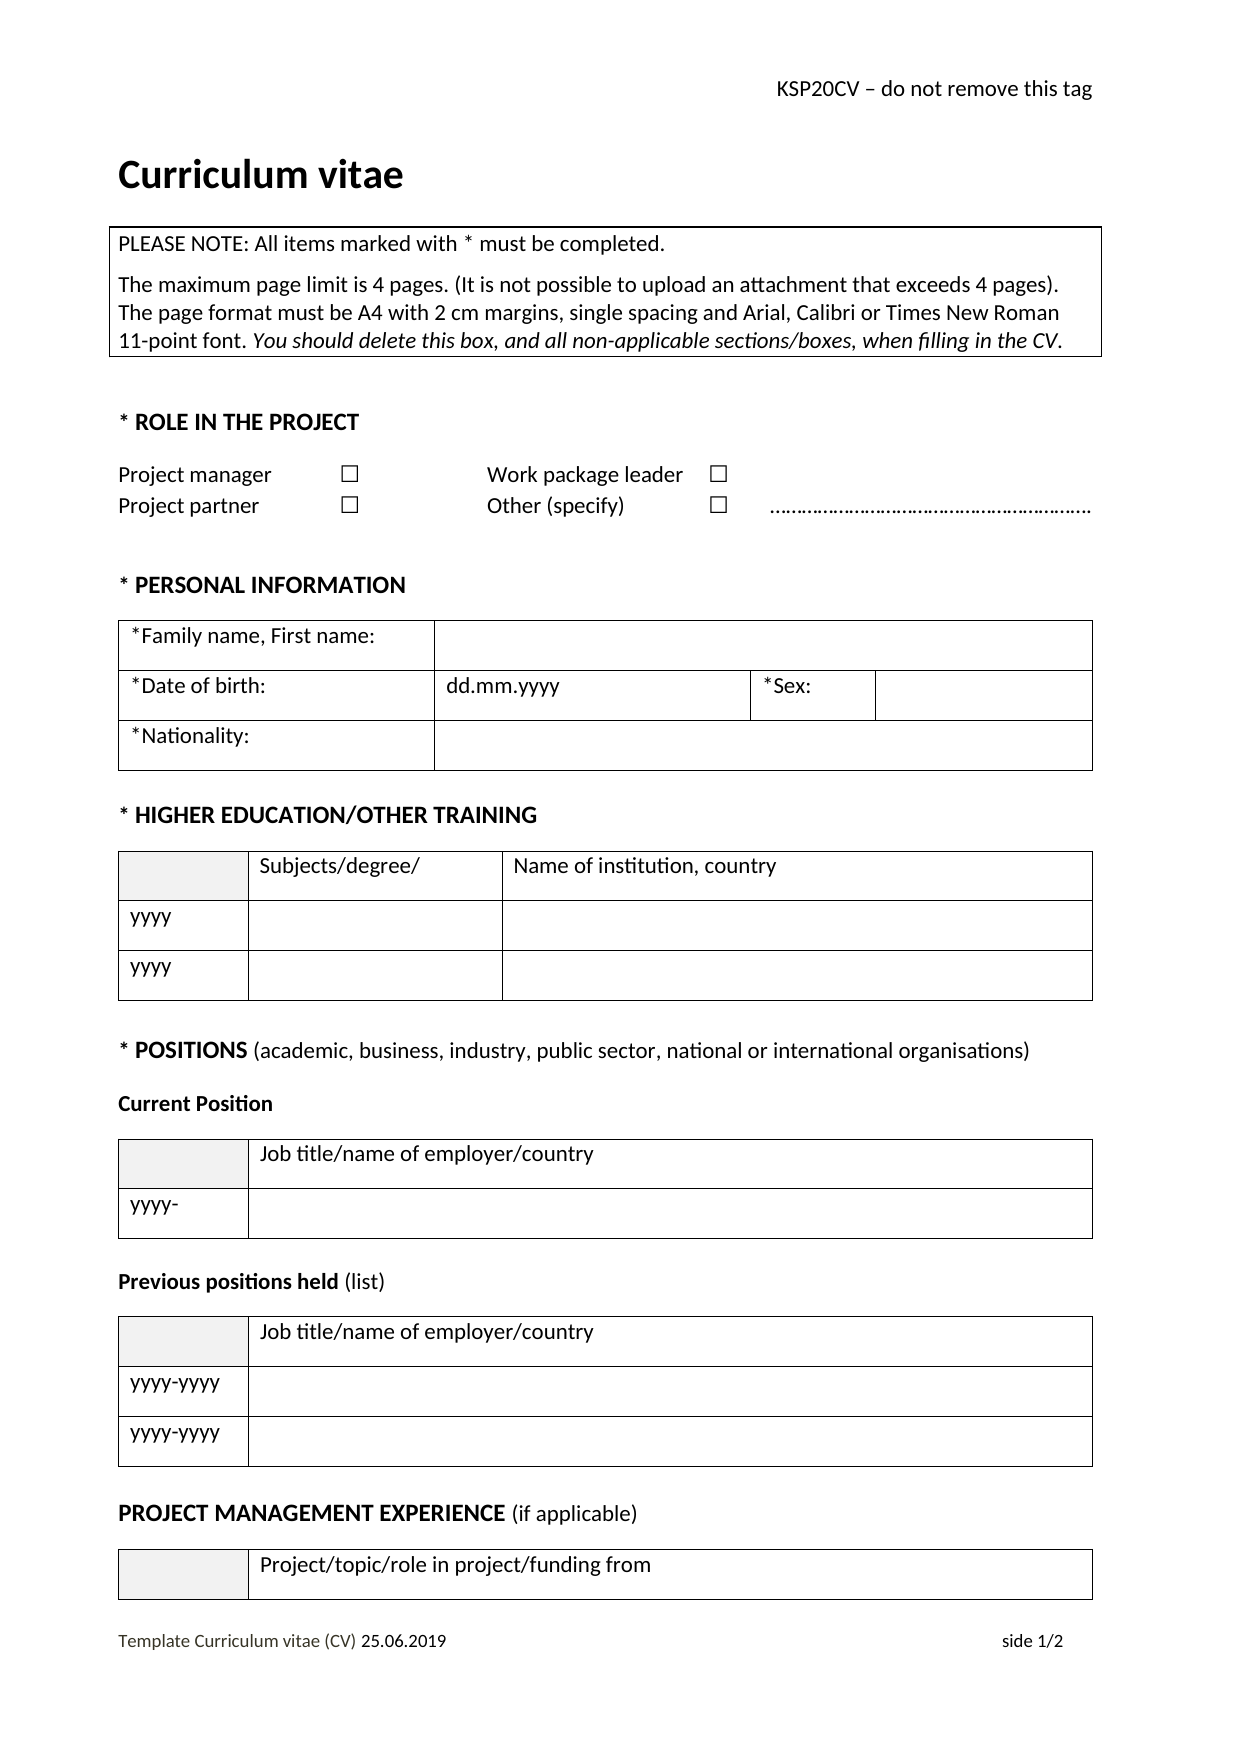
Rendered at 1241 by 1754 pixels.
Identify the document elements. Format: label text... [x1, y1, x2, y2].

table_header *Family name, First name: [119, 621, 434, 670]
text * PERSONAL INFORMATION [118, 541, 1093, 599]
text PROJECT MANAGEMENT EXPERIENCE (if applicable) [118, 1467, 1093, 1528]
table_cell dd.mm.yyyy [435, 671, 750, 720]
table_cell [503, 951, 1092, 1000]
table_header Name of institution, country [503, 852, 1092, 900]
text * POSITIONS (academic, business, industry, public sector, national or international organisations) [118, 1001, 1093, 1064]
table_cell *Sex: [751, 671, 875, 720]
table_header Project/topic/role in project/funding from [249, 1550, 1092, 1599]
table_header [119, 852, 248, 900]
text Project manager Work package leader Project partner Other (specify) ……………………………………………………. [118, 458, 1093, 520]
text Current Position [118, 1089, 1093, 1118]
table_cell [435, 721, 1092, 770]
table_header Subjects/degree/ [249, 852, 502, 900]
table_header Job title/name of employer/country [249, 1317, 1092, 1366]
table_cell yyyy [119, 901, 248, 950]
text * ROLE IN THE PROJECT [118, 378, 1093, 437]
table_cell yyyy [119, 951, 248, 1000]
table_cell [249, 1417, 1092, 1466]
text Previous positions held (list) [118, 1239, 1093, 1295]
table_header [119, 1550, 248, 1599]
table_cell yyyy- [119, 1189, 248, 1238]
table_cell *Nationality: [119, 721, 434, 770]
table_cell yyyy-yyyy [119, 1367, 248, 1416]
table_header Job title/name of employer/country [249, 1140, 1092, 1188]
table_cell [249, 1367, 1092, 1416]
table_cell [503, 901, 1092, 950]
table_cell [249, 901, 502, 950]
table_cell [876, 671, 1092, 720]
table_header [119, 1317, 248, 1366]
table_header [119, 1140, 248, 1188]
table_cell [249, 951, 502, 1000]
table_cell yyyy-yyyy [119, 1417, 248, 1466]
table_cell *Date of birth: [119, 671, 434, 720]
table_cell [249, 1189, 1092, 1238]
text PLEASE NOTE: All items marked with * must be completed. The maximum page limit is 4 pages. (It is not possible to upload an attachment that exceeds 4 pages). The page format must be A4 with 2 cm margins, single spacing and Arial, Calibri or Times New Roman 11-point font. You should delete this box, and all non-applicable sections/boxes, when filling in the CV. [110, 228, 1101, 356]
table_header [435, 621, 1092, 670]
text * HIGHER EDUCATION/OTHER TRAINING [118, 771, 1093, 830]
text Curriculum vitae [118, 148, 1093, 226]
